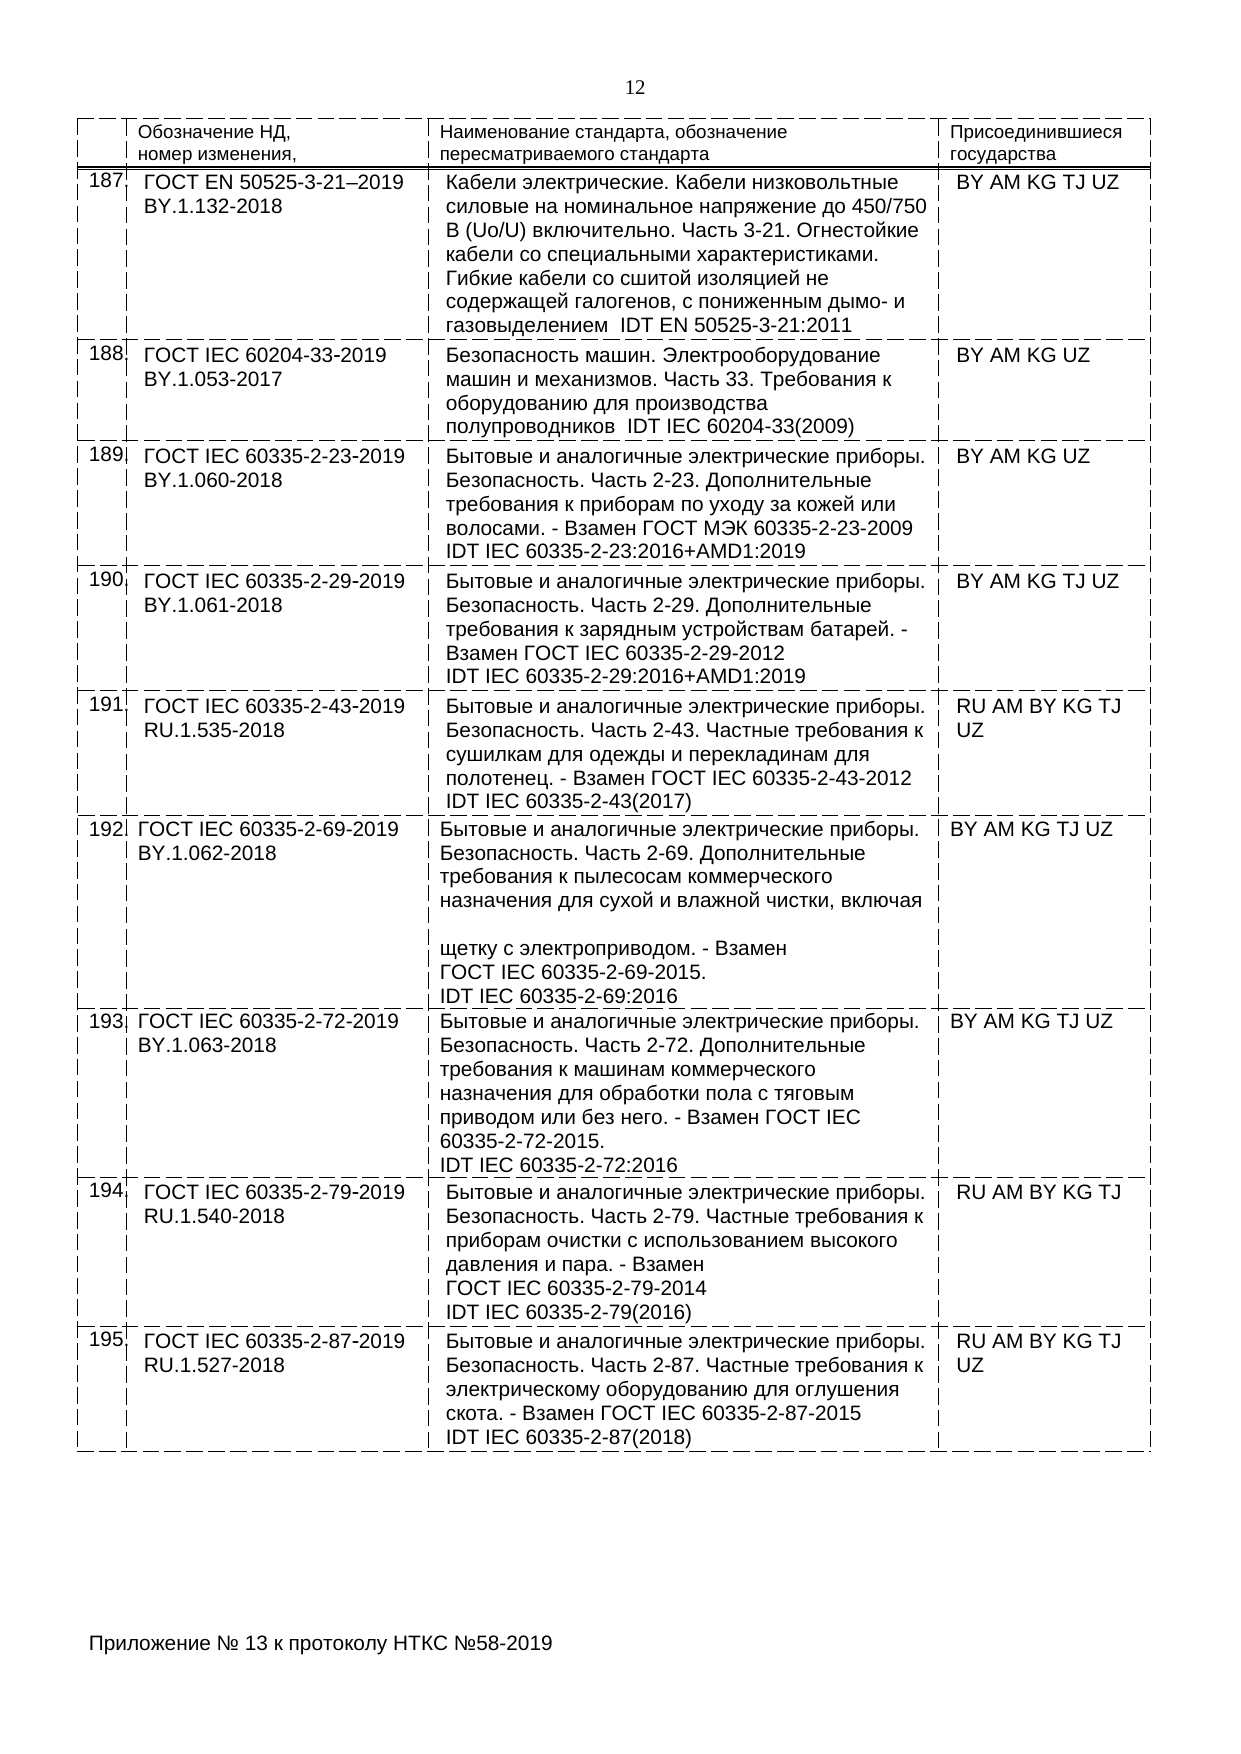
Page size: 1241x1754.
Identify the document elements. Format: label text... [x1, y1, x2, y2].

table_cell Бытовые и аналогичные электрические приборы. Безопасность. Часть 2-43. Частные требования к сушилкам для одежды и перекладинам для полотенец. - Взамен ГОСТ IEC 60335-2-43-2012 IDT IEC 60335-2-43(2017) [428, 690, 939, 815]
table_cell BY AM KG TJ UZ [939, 170, 1150, 339]
table_header Наименование стандарта, обозначение пересматриваемого стандарта [428, 118, 939, 166]
table_cell [78, 1326, 126, 1451]
table_cell ГОСТ IEC 60335-2-69-2019 BY.1.062-2018 [126, 815, 428, 1008]
table_cell ГОСТ IEC 60335-2-72-2019 BY.1.063-2018 [126, 1008, 428, 1177]
table_cell BY AM KG TJ UZ [939, 815, 1150, 1008]
table_cell Безопасность машин. Электрооборудование машин и механизмов. Часть 33. Требования к оборудованию для производства полупроводников IDT IEC 60204-33(2009) [428, 339, 939, 440]
table_cell [78, 440, 126, 565]
table_cell ГОСТ IEC 60335-2-872019 RU.1.527-2018 [126, 1326, 428, 1451]
table_cell [78, 1177, 126, 1326]
table_cell [78, 690, 126, 815]
table_cell Бытовые и аналогичные электрические приборы. Безопасность. Часть 2-72. Дополнительные требования к машинам коммерческого назначения для обработки пола с тяговым приводом или без него. - Взамен ГОСТ IEC 60335-2-72-2015. IDT IEC 60335-2-72:2016 [428, 1008, 939, 1177]
table_cell Бытовые и аналогичные электрические приборы. Безопасность. Часть 2-69. Дополнительные требования к пылесосам коммерческого назначения для сухой и влажной чистки, включая щетку с электроприводом. - Взамен ГОСТ IEC 60335-2-69-2015. IDT IEC 60335-2-69:2016 [428, 815, 939, 1008]
table_cell RU AM BY KG TJ [939, 1177, 1150, 1326]
table_cell BY AM KG TJ UZ [939, 1008, 1150, 1177]
table_cell RU AM BY KG TJ UZ [939, 690, 1150, 815]
table_header Присоединившиеся государства [939, 118, 1150, 166]
table_cell BY AM KG TJ UZ [939, 565, 1150, 690]
table_cell Кабели электрические. Кабели низковольтные силовые на номинальное напряжение до 450/750 В (Uo/U) включительно. Часть 3-21. Огнестойкие кабели со специальными характеристиками. Гибкие кабели со сшитой изоляцией не содержащей галогенов, с пониженным дымо- и газовыделением IDT EN 50525-3-21:2011 [428, 170, 939, 339]
table_cell RU AM BY KG TJ UZ [939, 1326, 1150, 1451]
table_cell ГОСТ IEC 60335-2-432019 RU.1.535-2018 [126, 690, 428, 815]
table_header Обозначение НД, номер изменения, [126, 118, 428, 166]
table_cell [78, 170, 126, 339]
table_cell ГОСТ EN 50525-3-21‒2019 BY.1.132-2018 [126, 170, 428, 339]
table_cell [78, 565, 126, 690]
table_cell [78, 339, 126, 440]
table_cell ГОСТ IEC 60204-332019 BY.1.053-2017 [126, 339, 428, 440]
table_cell Бытовые и аналогичные электрические приборы. Безопасность. Часть 2-79. Частные требования к приборам очистки с использованием высокого давления и пара. - Взамен ГОСТ IEC 60335-2-79-2014 IDT IEC 60335-2-79(2016) [428, 1177, 939, 1326]
table_cell [78, 815, 126, 1008]
table_cell BY AM KG UZ [939, 440, 1150, 565]
table_cell BY AM KG UZ [939, 339, 1150, 440]
table_cell Бытовые и аналогичные электрические приборы. Безопасность. Часть 2-23. Дополнительные требования к приборам по уходу за кожей или волосами. - Взамен ГОСТ МЭК 60335-2-23-2009 IDT IEC 60335-2-23:2016+AMD1:2019 [428, 440, 939, 565]
table_cell Бытовые и аналогичные электрические приборы. Безопасность. Часть 2-29. Дополнительные требования к зарядным устройствам батарей. - Взамен ГОСТ IEC 60335-2-29-2012 IDT IEC 60335-2-29:2016+AMD1:2019 [428, 565, 939, 690]
table_cell ГОСТ IEC 60335-2-232019 BY.1.060-2018 [126, 440, 428, 565]
table_cell [78, 1008, 126, 1177]
table_cell ГОСТ IEC 60335-2-292019 BY.1.061-2018 [126, 565, 428, 690]
table_cell Бытовые и аналогичные электрические приборы. Безопасность. Часть 2-87. Частные требования к электрическому оборудованию для оглушения скота. - Взамен ГОСТ IEC 60335-2-87-2015 IDT IEC 60335-2-87(2018) [428, 1326, 939, 1451]
table_cell ГОСТ IEC 60335-2-792019 RU.1.540-2018 [126, 1177, 428, 1326]
table_header [78, 118, 126, 166]
